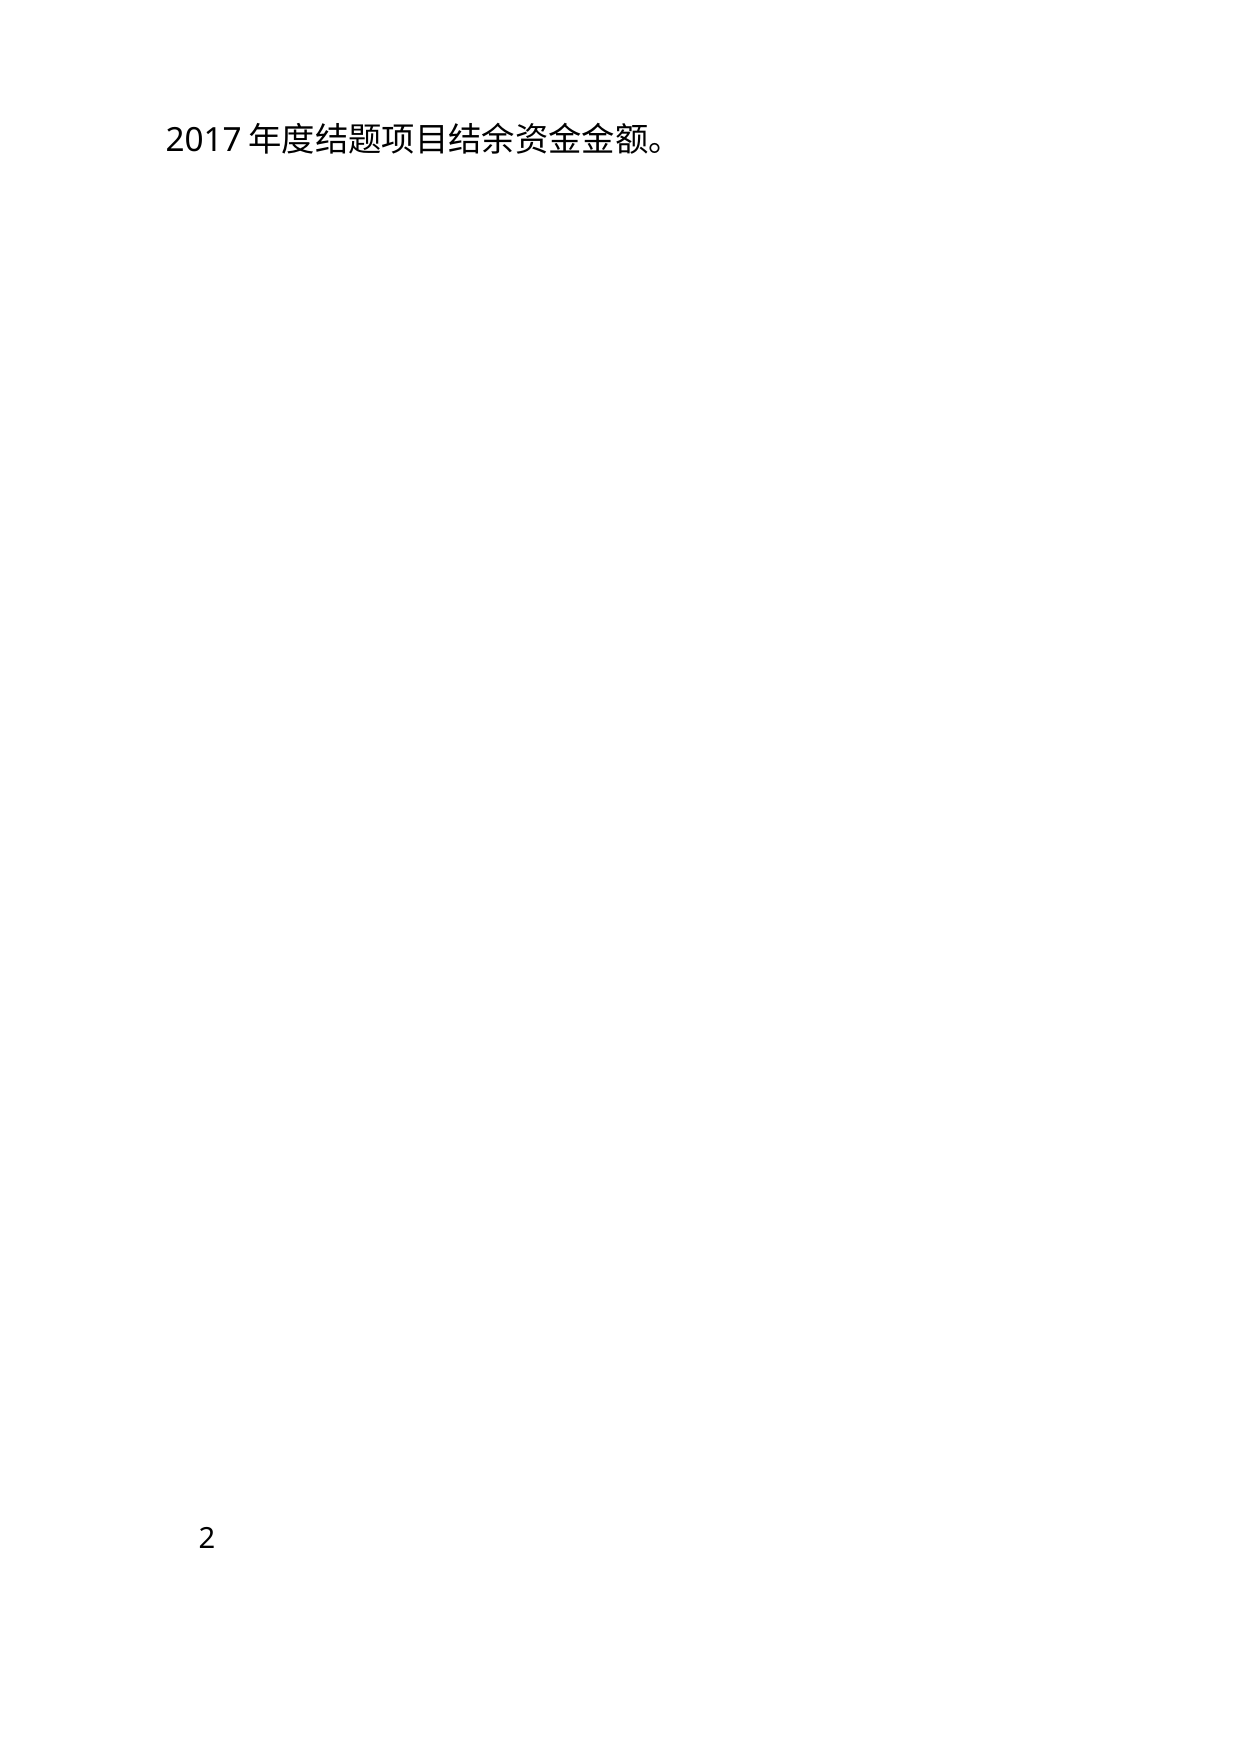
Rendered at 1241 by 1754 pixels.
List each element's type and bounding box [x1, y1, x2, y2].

text [165, 104, 1087, 169]
